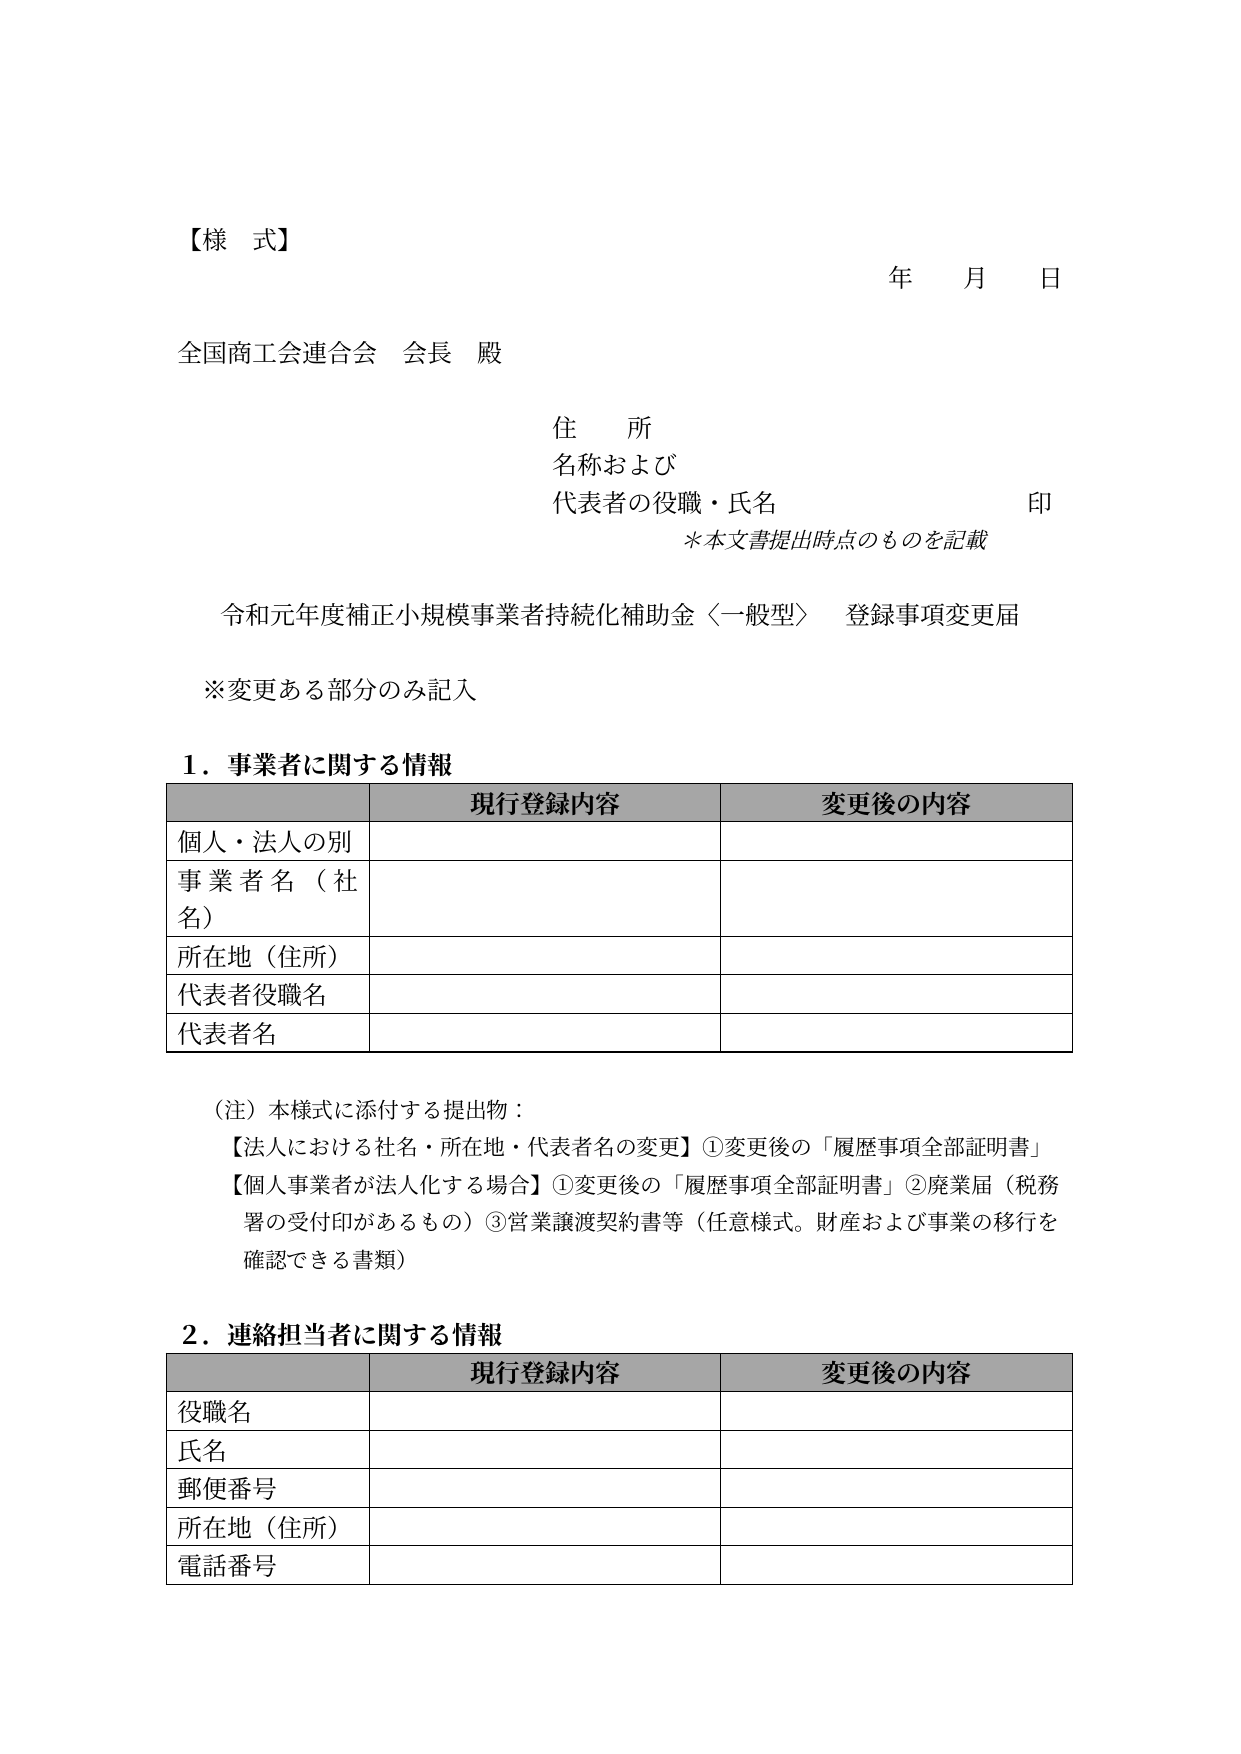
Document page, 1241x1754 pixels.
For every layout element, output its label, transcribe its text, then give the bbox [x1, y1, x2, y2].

text 令和元年度補正小規模事業者持続化補助金〈一般型〉 登録事項変更届 [177, 595, 1063, 633]
table_cell [370, 1508, 720, 1545]
text 【様 式】 [177, 220, 1063, 258]
table_cell 事業者名（社名） [167, 861, 369, 936]
table_cell 郵便番号 [167, 1469, 369, 1507]
table_cell 個人・法人の別 [167, 822, 369, 860]
table_cell [370, 1392, 720, 1429]
table_cell 氏名 [167, 1431, 369, 1468]
table_header 変更後の内容 [721, 784, 1072, 821]
text ２．連絡担当者に関する情報 [177, 1315, 1063, 1352]
text 年 月 日 [177, 258, 1063, 295]
text 全国商工会連合会 会長 殿 [177, 333, 1063, 370]
text 代表者の役職・氏名 印 [177, 483, 1063, 520]
table_cell 代表者名 [167, 1014, 369, 1051]
table_header [167, 784, 369, 821]
table_cell 電話番号 [167, 1546, 369, 1584]
text ※変更ある部分のみ記入 [177, 670, 1063, 708]
text １．事業者に関する情報 [177, 745, 1063, 783]
table_cell [721, 1392, 1072, 1429]
table_cell 役職名 [167, 1392, 369, 1429]
table_cell [721, 975, 1072, 1013]
table_cell [370, 975, 720, 1013]
table_cell [721, 861, 1072, 936]
table_cell 代表者役職名 [167, 975, 369, 1013]
table_cell 所在地（住所） [167, 937, 369, 974]
table_cell [721, 1014, 1072, 1051]
text （注）本様式に添付する提出物： [177, 1090, 1063, 1127]
table_cell [370, 822, 720, 860]
table_header 現行登録内容 [370, 1354, 720, 1391]
text ＊本文書提出時点のものを記載 [177, 520, 1063, 558]
table_header 現行登録内容 [370, 784, 720, 821]
table_cell 所在地（住所） [167, 1508, 369, 1545]
text 【個人事業者が法人化する場合】①変更後の「履歴事項全部証明書」②廃業届（税務署の受付印があるもの）③営業譲渡契約書等（任意様式。財産および事業の移行を確認できる書類） [221, 1165, 1063, 1277]
text 【法人における社名・所在地・代表者名の変更】①変更後の「履歴事項全部証明書」 [177, 1127, 1063, 1165]
table_cell [370, 1546, 720, 1584]
table_header 変更後の内容 [721, 1354, 1072, 1391]
table_cell [370, 1469, 720, 1507]
table_cell [370, 861, 720, 936]
table_cell [370, 937, 720, 974]
table_cell [721, 1469, 1072, 1507]
table_cell [370, 1431, 720, 1468]
table_cell [721, 937, 1072, 974]
table_cell [370, 1014, 720, 1051]
table_cell [721, 1431, 1072, 1468]
table_cell [721, 1546, 1072, 1584]
table_cell [721, 822, 1072, 860]
text 住 所 [177, 408, 1063, 445]
table_header [167, 1354, 369, 1391]
text 名称および [177, 445, 1063, 483]
table_cell [721, 1508, 1072, 1545]
